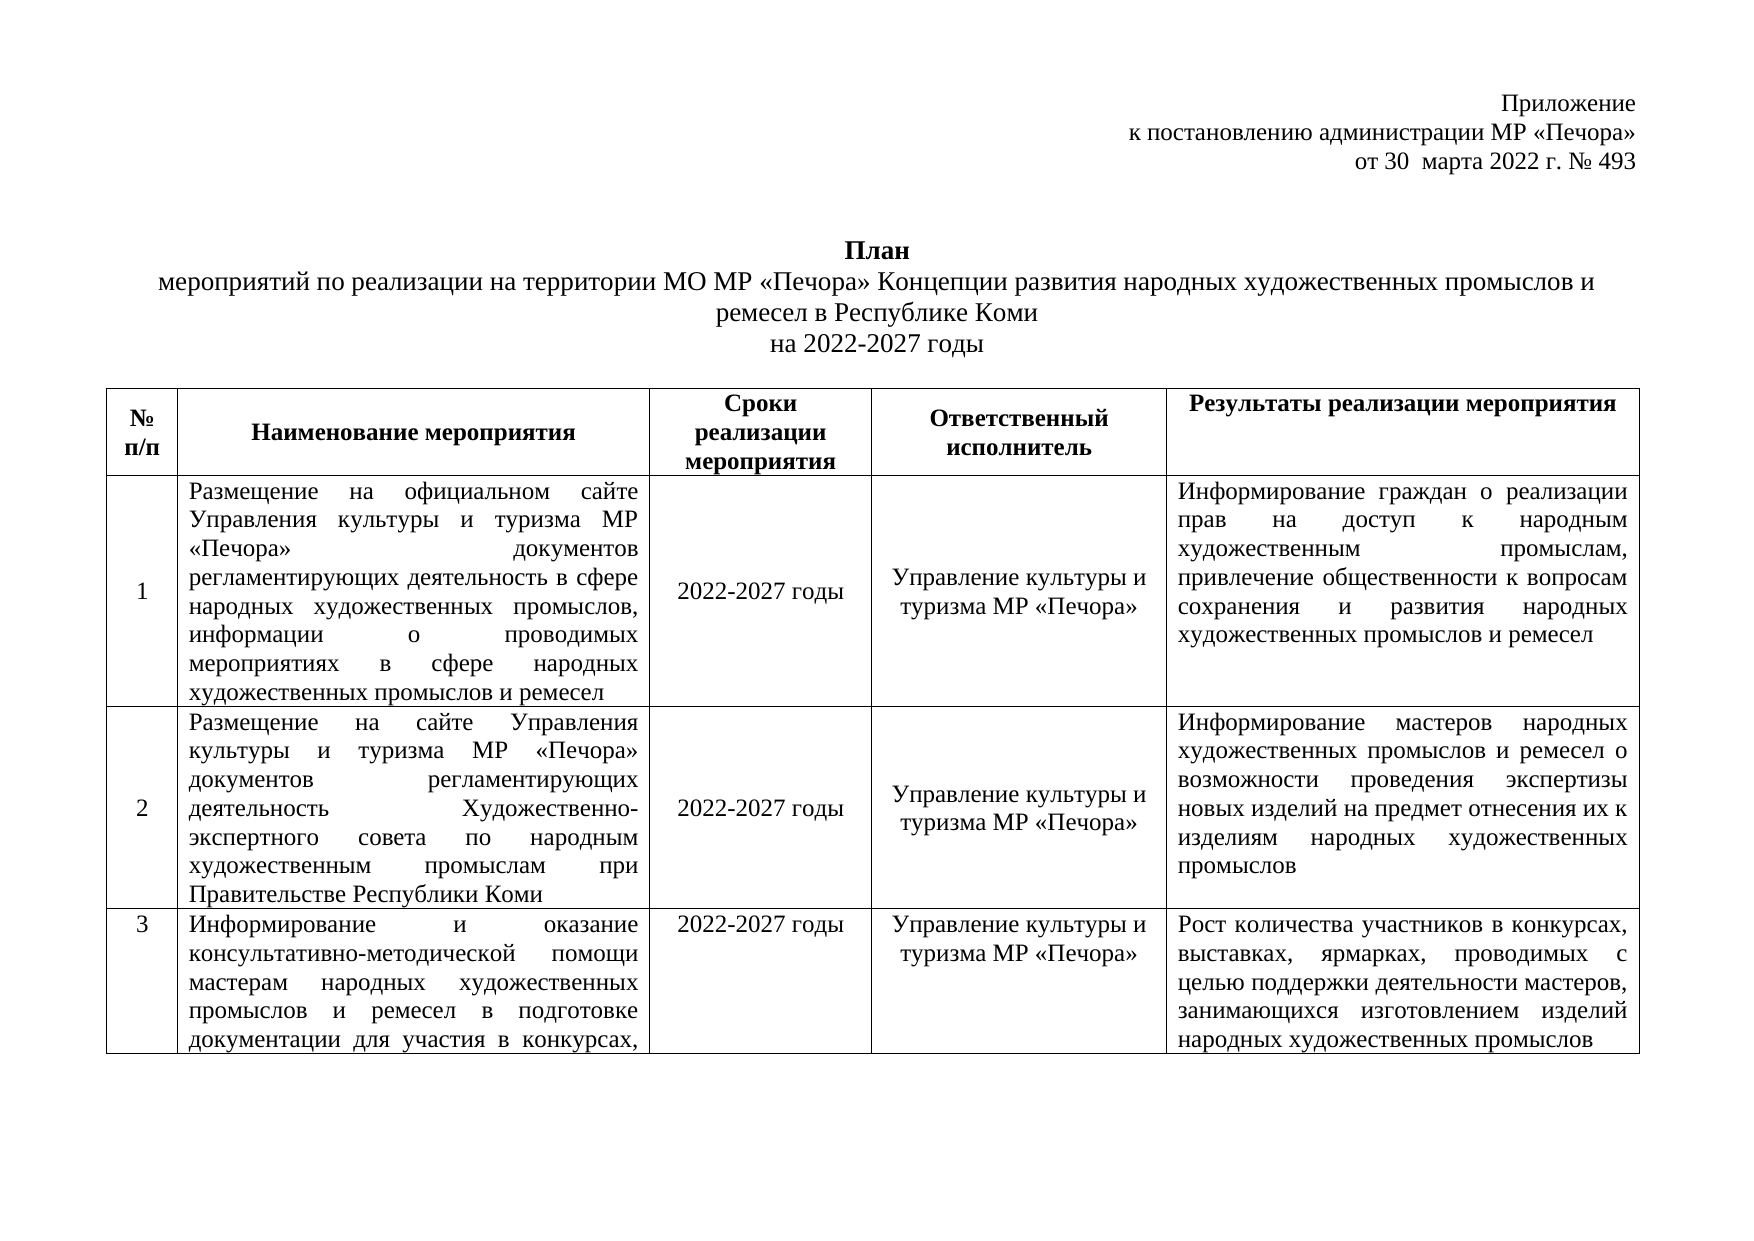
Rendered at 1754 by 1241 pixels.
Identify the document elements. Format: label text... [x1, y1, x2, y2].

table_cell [1167, 909, 1639, 1053]
table_cell 2022-2027 годы [650, 707, 871, 908]
table_cell Размещение на официальном сайте Управления культуры и туризма МР «Печора» документов регламентирующих деятельность в сфере народных художественных промыслов, информации о проводимых мероприятиях в сфере народных художественных промыслов и ремесел [178, 476, 649, 706]
text мероприятий по реализации на территории МО МР «Печора» Концепции развития народных художественных промыслов и ремесел в Республике Коми [118, 265, 1636, 327]
text Приложение [118, 88, 1636, 117]
table_cell 3 [107, 909, 177, 1053]
table_header Ответственный исполнитель [872, 389, 1166, 475]
text План [118, 234, 1636, 265]
table_cell Управление культуры и туризма МР «Печора» [872, 476, 1166, 706]
table_cell 2022-2027 годы [650, 476, 871, 706]
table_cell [872, 909, 1166, 1053]
table_cell 2 [107, 707, 177, 908]
text к постановлению администрации МР «Печора» [118, 117, 1636, 146]
table_cell 2022-2027 годы [650, 909, 871, 1053]
table_cell Информирование мастеров народных художественных промыслов и ремесел о возможности проведения экспертизы новых изделий на предмет отнесения их к изделиям народных художественных промыслов [1167, 707, 1639, 908]
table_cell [178, 909, 649, 1053]
text от 30 марта 2022 г. № 493 [118, 146, 1636, 175]
table_header № п/п [107, 389, 177, 475]
table_cell Размещение на сайте Управления культуры и туризма МР «Печора» документов регламентирующих деятельность Художественно-экспертного совета по народным художественным промыслам при Правительстве Республики Коми [178, 707, 649, 908]
table_header Результаты реализации мероприятия [1167, 389, 1639, 475]
table_header Сроки реализации мероприятия [650, 389, 871, 475]
table_cell Управление культуры и туризма МР «Печора» [872, 707, 1166, 908]
table_cell Информирование граждан о реализации прав на доступ к народным художественным промыслам, привлечение общественности к вопросам сохранения и развития народных художественных промыслов и ремесел [1167, 476, 1639, 706]
text на 2022-2027 годы [118, 327, 1636, 359]
table_header Наименование мероприятия [178, 389, 649, 475]
table_cell 1 [107, 476, 177, 706]
